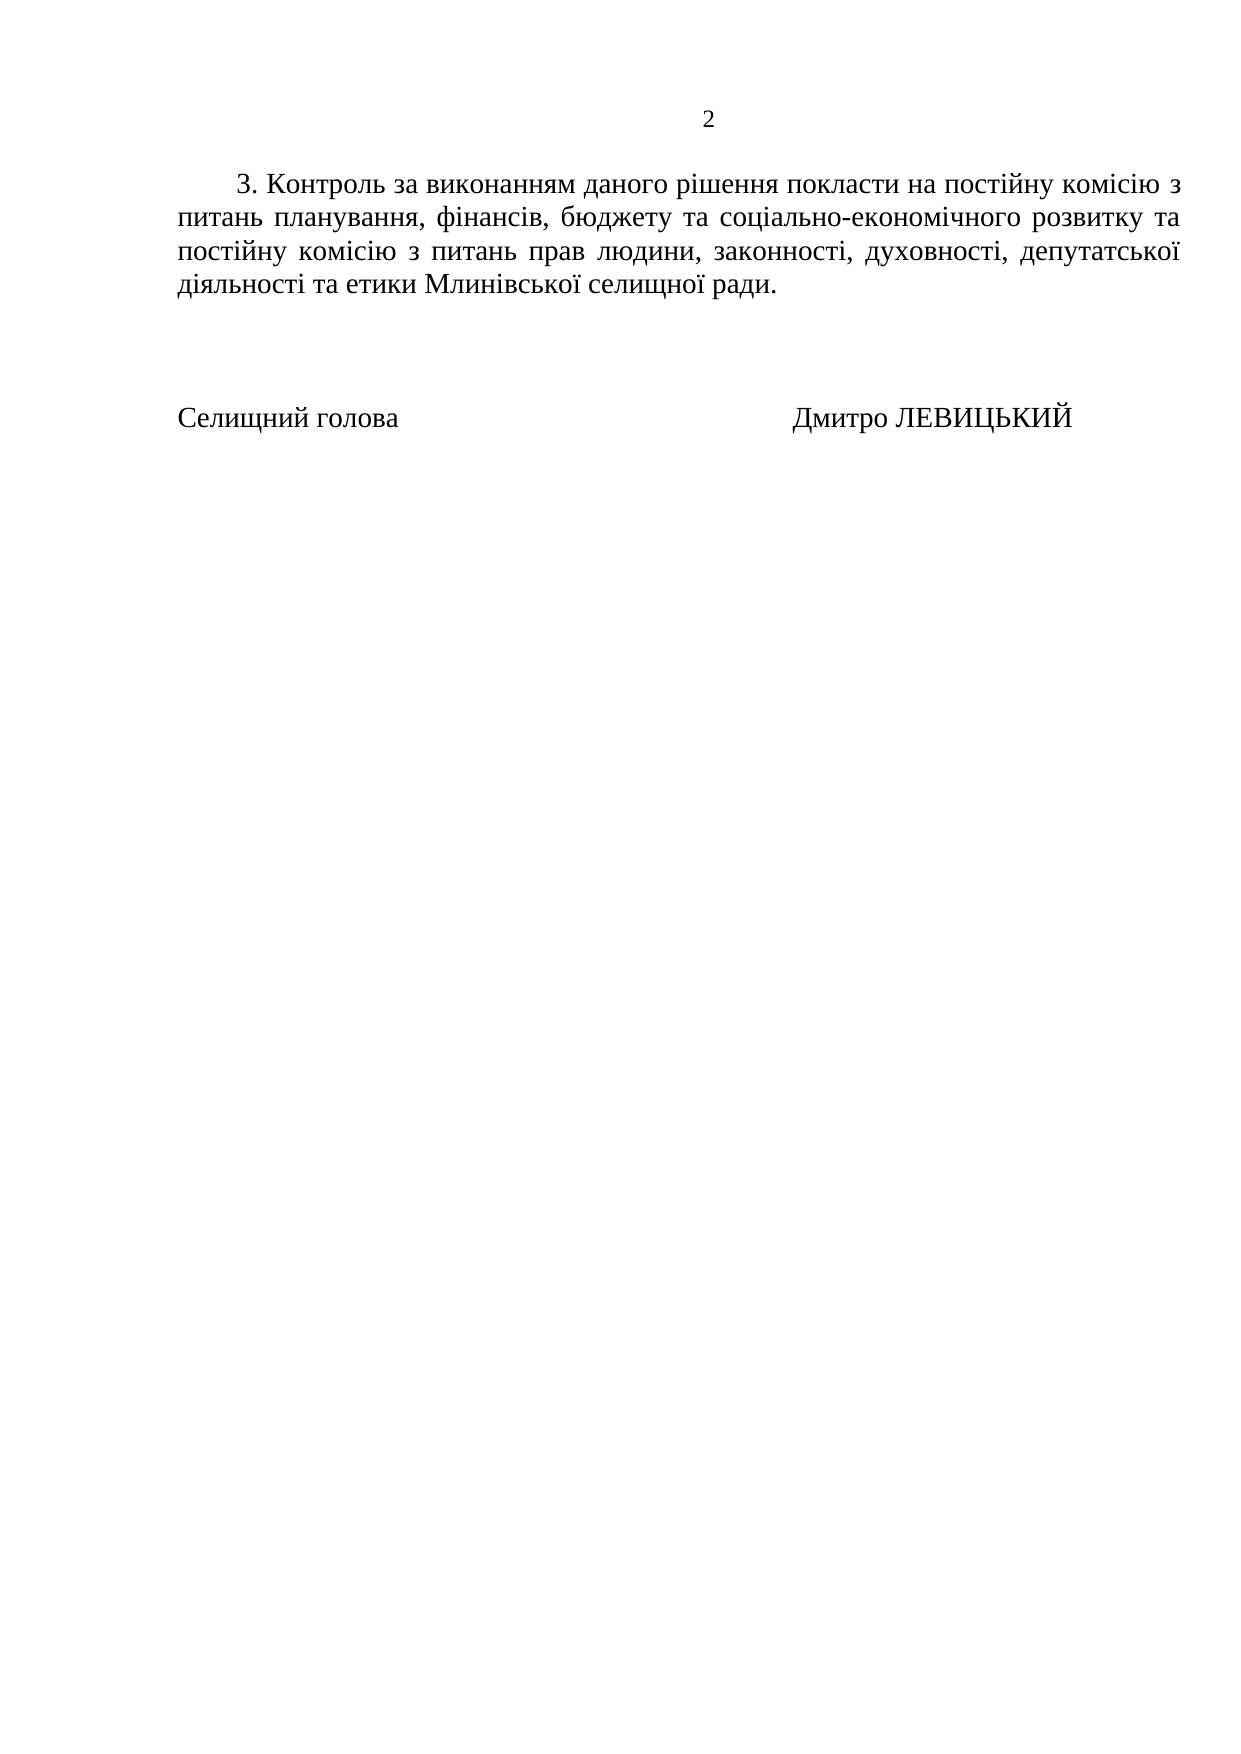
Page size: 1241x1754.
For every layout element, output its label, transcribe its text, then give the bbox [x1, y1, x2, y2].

text 3. Контроль за виконанням даного рішення покласти на постійну комісію з питань планування, фінансів, бюджету та соціально-економічного розвитку та постійну комісію з питань прав людини, законності, духовності, депутатської діяльності та етики Млинівської селищної ради. [177, 166, 1181, 300]
text Селищний голова Дмитро ЛЕВИЦЬКИЙ [177, 401, 1181, 434]
text 2 [177, 104, 1181, 132]
